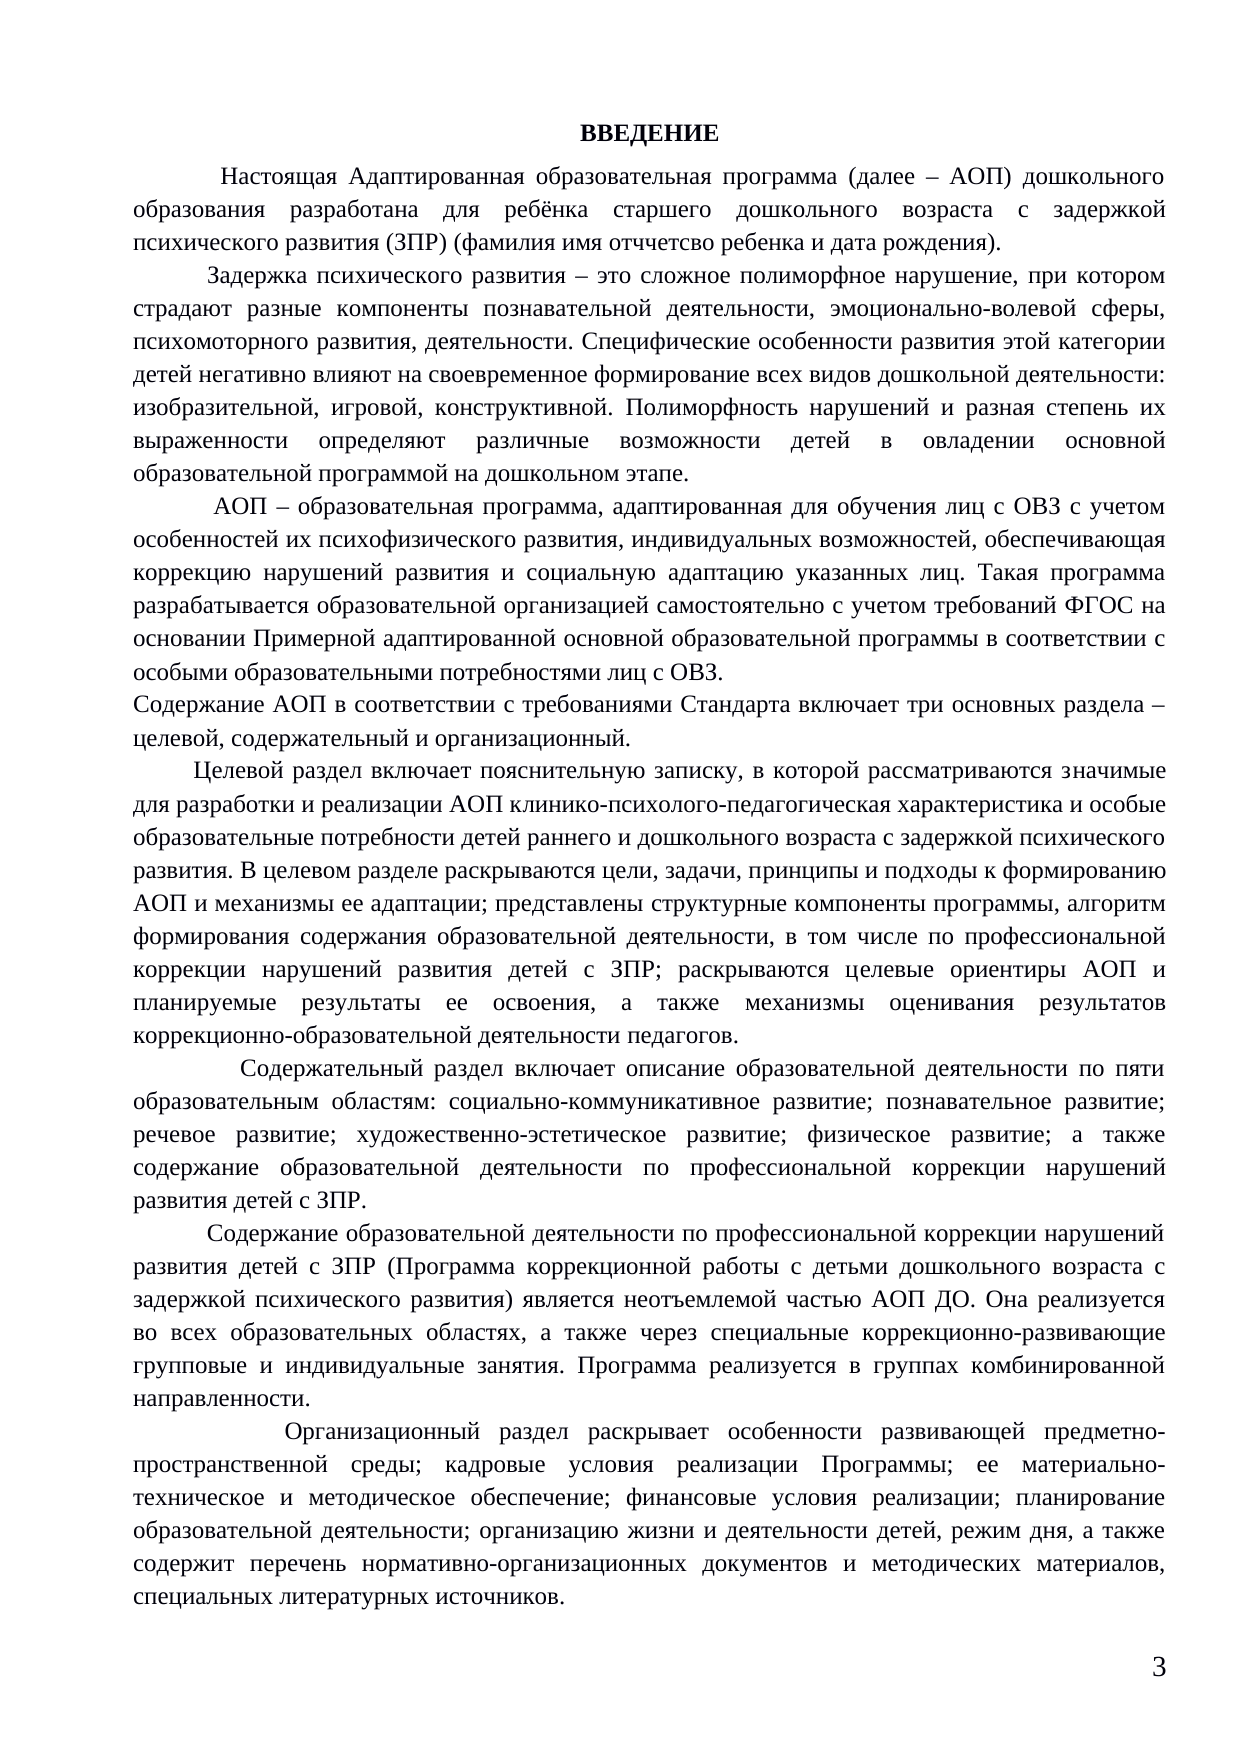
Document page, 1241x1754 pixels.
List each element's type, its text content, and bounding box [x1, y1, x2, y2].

text Содержание АОП в соответствии с требованиями Стандарта включает три основных раздела – целевой, содержательный и организационный. [133, 689, 1166, 751]
text Содержательный раздел включает описание образовательной деятельности по пяти образовательным областям: социально-коммуникативное развитие; познавательное развитие; речевое развитие; художественно-эстетическое развитие; физическое развитие; а также содержание образовательной деятельности по профессиональной коррекции нарушений развития детей с ЗПР. [133, 1053, 1166, 1214]
text Целевой раздел включает пояснительную записку, в которой рассматриваются значимые для разработки и реализации АОП клинико-психолого-педагогическая характеристика и особые образовательные потребности детей раннего и дошкольного возраста с задержкой психического развития. В целевом разделе раскрываются цели, задачи, принципы и подходы к формированию АОП и механизмы ее адаптации; представлены структурные компоненты программы, алгоритм формирования содержания образовательной деятельности, в том числе по профессиональной коррекции нарушений развития детей с ЗПР; раскрываются целевые ориентиры АОП и планируемые результаты ее освоения, а также механизмы оценивания результатов коррекционно-образовательной деятельности педагогов. [133, 756, 1166, 1048]
text Настоящая Адаптированная образовательная программа (далее – АОП) дошкольного образования разработана для ребёнка старшего дошкольного возраста с задержкой психического развития (ЗПР) (фамилия имя отччетсво ребенка и дата рождения). [133, 161, 1166, 256]
text Задержка психического развития – это сложное полиморфное нарушение, при котором страдают разные компоненты познавательной деятельности, эмоционально-волевой сферы, психомоторного развития, деятельности. Специфические особенности развития этой категории детей негативно влияют на своевременное формирование всех видов дошкольной деятельности: изобразительной, игровой, конструктивной. Полиморфность нарушений и разная степень их выраженности определяют различные возможности детей в овладении основной образовательной программой на дошкольном этапе. [133, 260, 1166, 487]
text АОП – образовательная программа, адаптированная для обучения лиц с ОВЗ с учетом особенностей их психофизического развития, индивидуальных возможностей, обеспечивающая коррекцию нарушений развития и социальную адаптацию указанных лиц. Такая программа разрабатывается образовательной организацией самостоятельно с учетом требований ФГОС на основании Примерной адаптированной основной образовательной программы в соответствии с особыми образовательными потребностями лиц с ОВЗ. [133, 491, 1166, 685]
subtitle ВВЕДЕНИЕ [133, 118, 1166, 147]
text Содержание образовательной деятельности по профессиональной коррекции нарушений развития детей с ЗПР (Программа коррекционной работы с детьми дошкольного возраста с задержкой психического развития) является неотъемлемой частью АОП ДО. Она реализуется во всех образовательных областях, а также через специальные коррекционно-развивающие групповые и индивидуальные занятия. Программа реализуется в группах комбинированной направленности. [133, 1218, 1166, 1412]
text Организационный раздел раскрывает особенности развивающей предметно-пространственной среды; кадровые условия реализации Программы; ее материально-техническое и методическое обеспечение; финансовые условия реализации; планирование образовательной деятельности; организацию жизни и деятельности детей, режим дня, а также содержит перечень нормативно-организационных документов и методических материалов, специальных литературных источников. [133, 1416, 1166, 1610]
